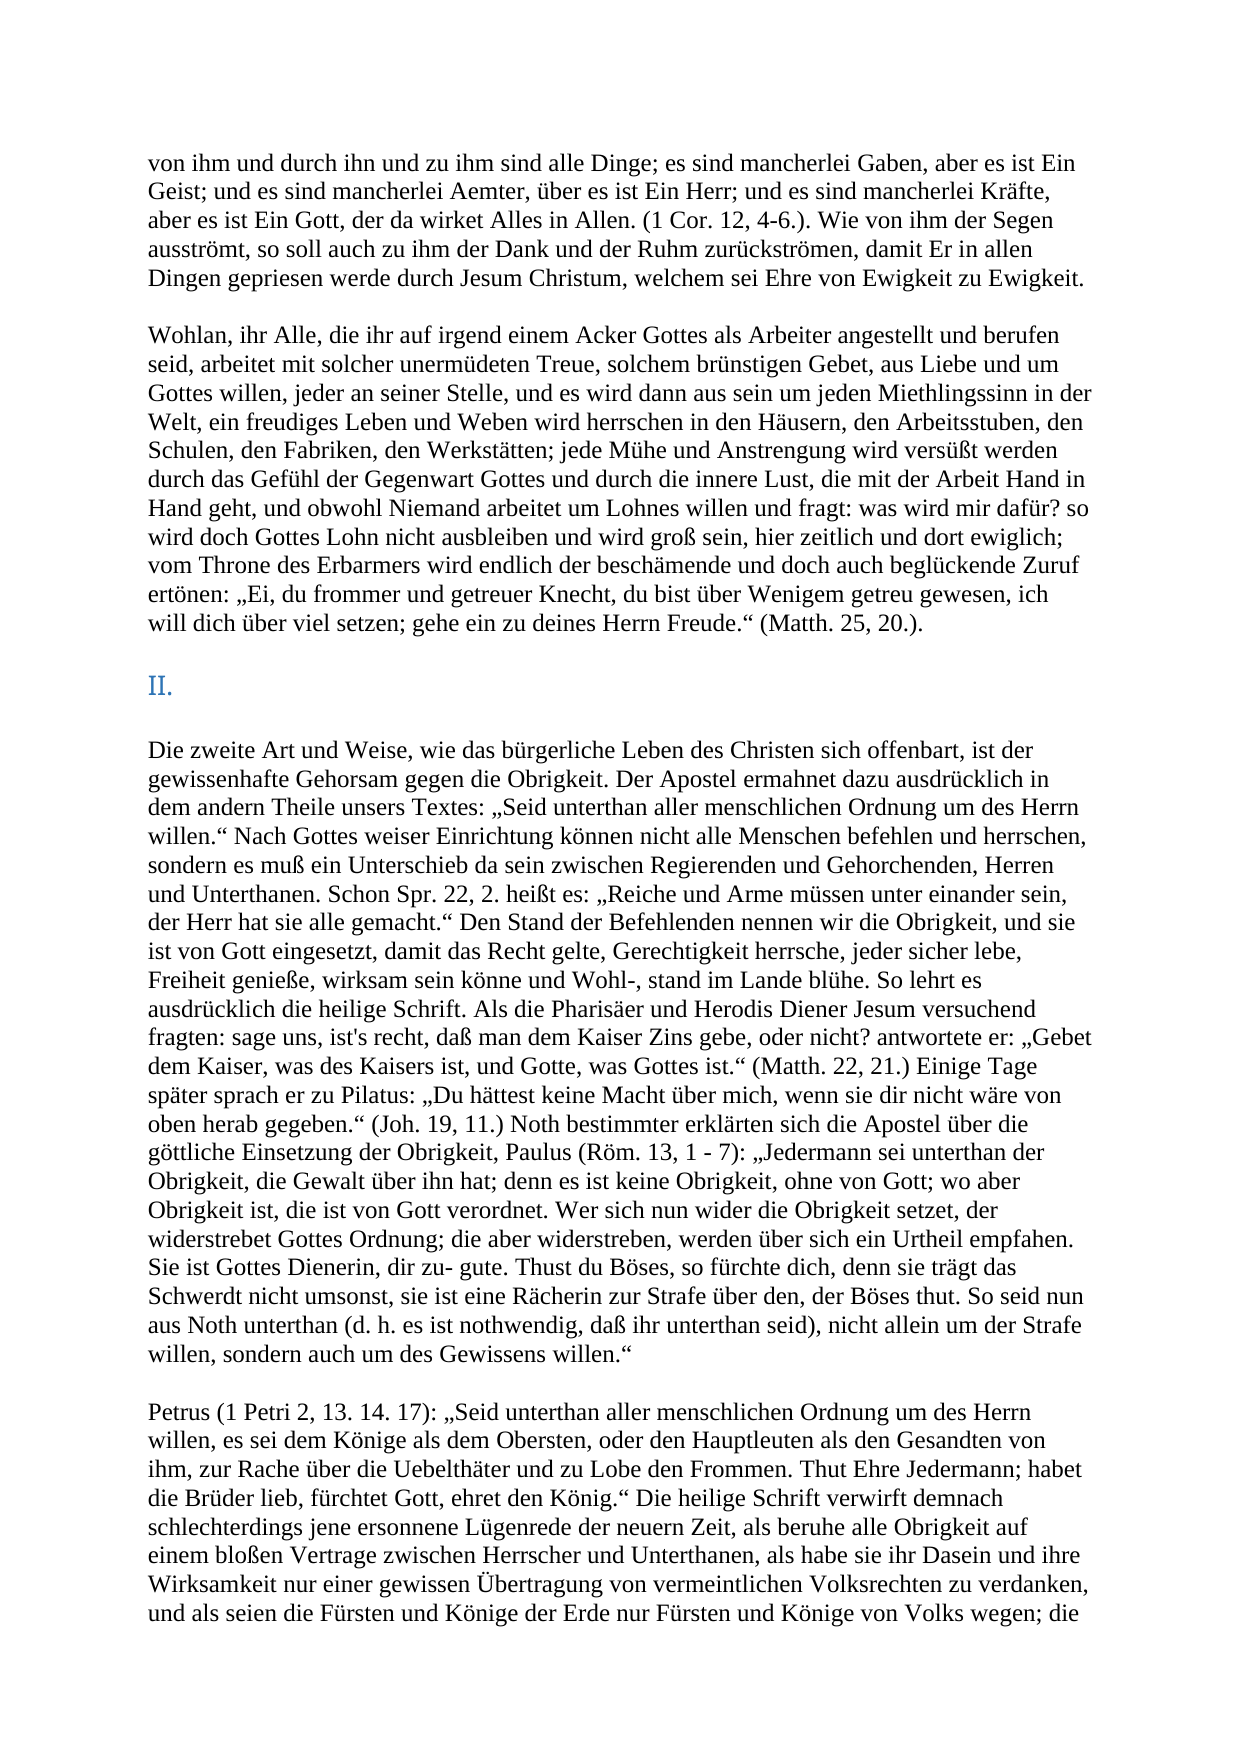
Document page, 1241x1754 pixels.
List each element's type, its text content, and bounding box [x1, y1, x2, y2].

text Die zweite Art und Weise, wie das bürgerliche Leben des Christen sich offenbart, ist der gewissenhafte Gehorsam gegen die Obrigkeit. Der Apostel ermahnet dazu ausdrücklich in dem andern Theile unsers Textes: „Seid unterthan aller menschlichen Ordnung um des Herrn willen.“ Nach Gottes weiser Einrichtung können nicht alle Menschen befehlen und herrschen, sondern es muß ein Unterschieb da sein zwischen Regierenden und Gehorchenden, Herren und Unterthanen. Schon Spr. 22, 2. heißt es: „Reiche und Arme müssen unter einander sein, der Herr hat sie alle gemacht.“ Den Stand der Befehlenden nennen wir die Obrigkeit, und sie ist von Gott eingesetzt, damit das Recht gelte, Gerechtigkeit herrsche, jeder sicher lebe, Freiheit genieße, wirksam sein könne und Wohl-, stand im Lande blühe. So lehrt es ausdrücklich die heilige Schrift. Als die Pharisäer und Herodis Diener Jesum versuchend fragten: sage uns, ist's recht, daß man dem Kaiser Zins gebe, oder nicht? antwortete er: „Gebet dem Kaiser, was des Kaisers ist, und Gotte, was Gottes ist.“ (Matth. 22, 21.) Einige Tage später sprach er zu Pilatus: „Du hättest keine Macht über mich, wenn sie dir nicht wäre von oben herab gegeben.“ (Joh. 19, 11.) Noth bestimmter erklärten sich die Apostel über die göttliche Einsetzung der Obrigkeit, Paulus (Röm. 13, 1 - 7): „Jedermann sei unterthan der Obrigkeit, die Gewalt über ihn hat; denn es ist keine Obrigkeit, ohne von Gott; wo aber Obrigkeit ist, die ist von Gott verordnet. Wer sich nun wider die Obrigkeit setzet, der widerstrebet Gottes Ordnung; die aber widerstreben, werden über sich ein Urtheil empfahen. Sie ist Gottes Dienerin, dir zu- gute. Thust du Böses, so fürchte dich, denn sie trägt das Schwerdt nicht umsonst, sie ist eine Rächerin zur Strafe über den, der Böses thut. So seid nun aus Noth unterthan (d. h. es ist nothwendig, daß ihr unterthan seid), nicht allein um der Strafe willen, sondern auch um des Gewissens willen.“ [148, 735, 1093, 1367]
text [148, 1397, 1093, 1627]
text Wohlan, ihr Alle, die ihr auf irgend einem Acker Gottes als Arbeiter angestellt und berufen seid, arbeitet mit solcher unermüdeten Treue, solchem brünstigen Gebet, aus Liebe und um Gottes willen, jeder an seiner Stelle, und es wird dann aus sein um jeden Miethlingssinn in der Welt, ein freudiges Leben und Weben wird herrschen in den Häusern, den Arbeitsstuben, den Schulen, den Fabriken, den Werkstätten; jede Mühe und Anstrengung wird versüßt werden durch das Gefühl der Gegenwart Gottes und durch die innere Lust, die mit der Arbeit Hand in Hand geht, und obwohl Niemand arbeitet um Lohnes willen und fragt: was wird mir dafür? so wird doch Gottes Lohn nicht ausbleiben und wird groß sein, hier zeitlich und dort ewiglich; vom Throne des Erbarmers wird endlich der beschämende und doch auch beglückende Zuruf ertönen: „Ei, du frommer und getreuer Knecht, du bist über Wenigem getreu gewesen, ich will dich über viel setzen; gehe ein zu deines Herrn Freude.“ (Matth. 25, 20.). [148, 321, 1093, 637]
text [148, 148, 1093, 291]
subtitle II. [148, 666, 1093, 703]
